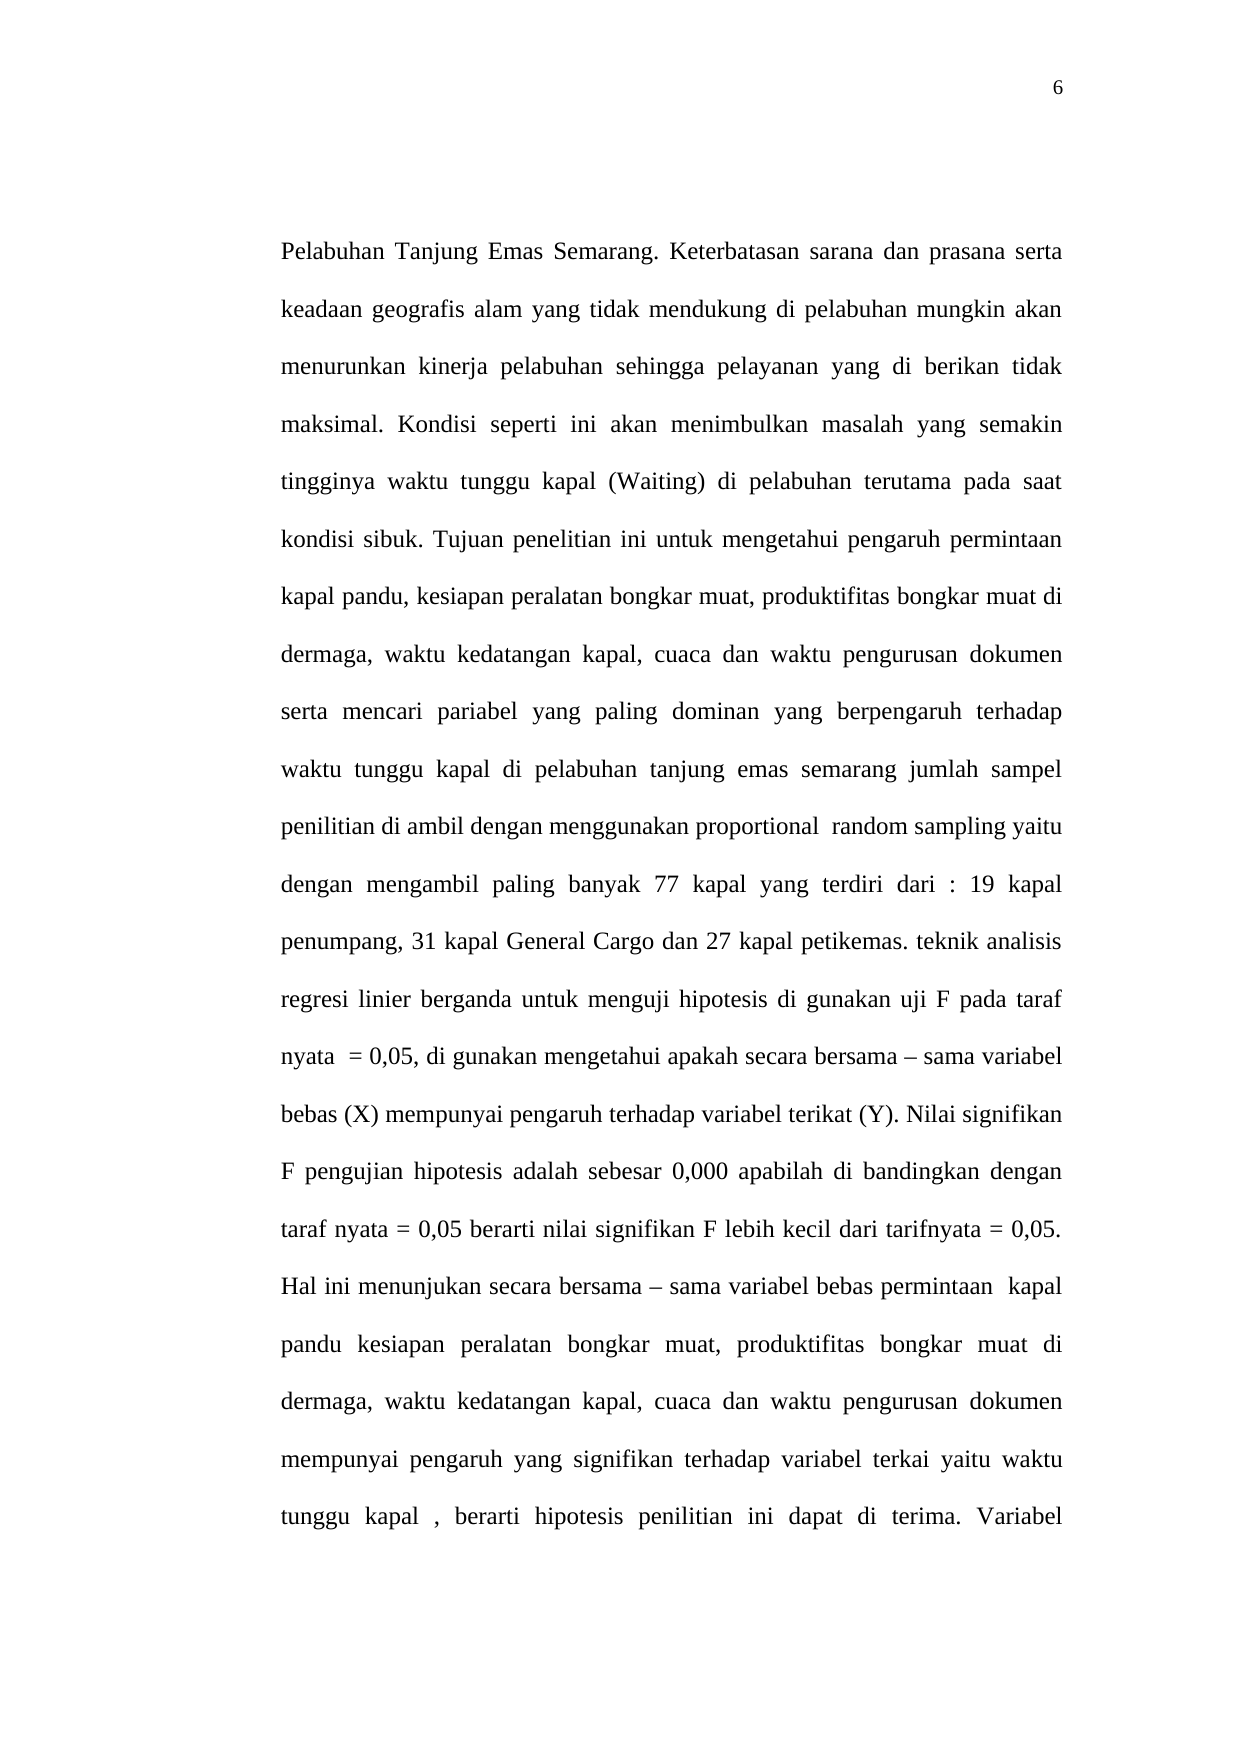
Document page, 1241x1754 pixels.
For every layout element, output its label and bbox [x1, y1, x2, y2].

list [243, 236, 1063, 1530]
